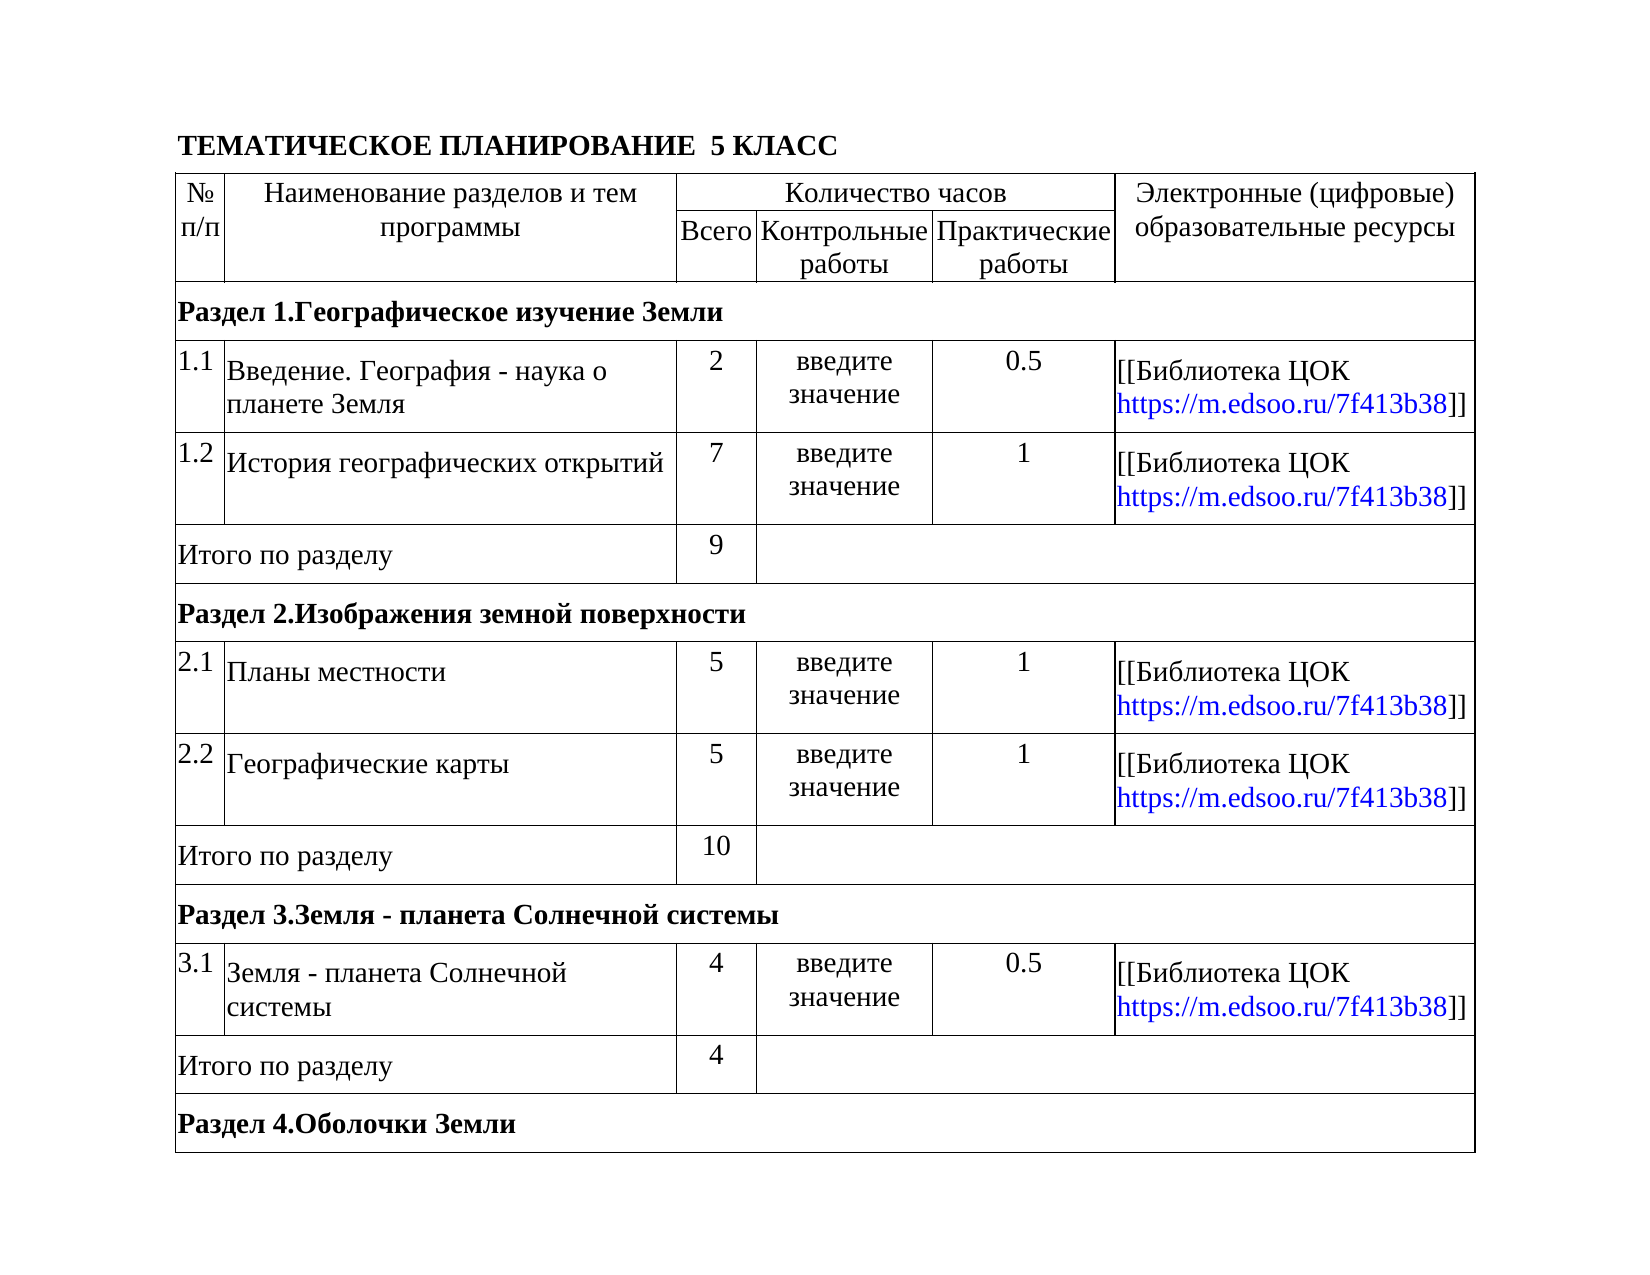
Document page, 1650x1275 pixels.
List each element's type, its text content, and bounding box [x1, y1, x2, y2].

table_cell введите значение [757, 341, 932, 432]
table_cell введите значение [757, 944, 932, 1034]
table_cell Всего [677, 211, 756, 281]
table_cell 2.2 [176, 734, 224, 825]
table_cell Итого по разделу [176, 1036, 676, 1093]
table_cell 9 [677, 525, 756, 583]
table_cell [1116, 944, 1474, 1034]
table_cell 1 [933, 433, 1114, 524]
table_cell 4 [677, 944, 756, 1034]
table_cell История географических открытий [225, 433, 676, 524]
table_cell 4 [677, 1036, 756, 1093]
table_cell Итого по разделу [176, 525, 676, 583]
table_cell 1 [933, 734, 1114, 825]
table_cell [757, 1036, 1474, 1093]
table_cell 2 [677, 341, 756, 432]
table_cell введите значение [757, 734, 932, 825]
table_header Количество часов [677, 174, 1114, 210]
table_cell [[Библиотека ЦОК https://m.edsoo.ru/7f413b38]] [1116, 433, 1474, 524]
table_cell 1.2 [176, 433, 224, 524]
table_header Наименование разделов и тем программы [225, 174, 676, 281]
table_cell Земля - планета Солнечной системы [225, 944, 676, 1034]
table_cell Практические работы [933, 211, 1114, 281]
table_cell 0.5 [933, 341, 1114, 432]
table_header Электронные (цифровые) образовательные ресурсы [1116, 174, 1474, 281]
table_cell 1.1 [176, 341, 224, 432]
table_cell 10 [677, 826, 756, 884]
table_cell введите значение [757, 433, 932, 524]
table_cell 5 [677, 734, 756, 825]
table_cell [[Библиотека ЦОК https://m.edsoo.ru/7f413b38]] [1116, 341, 1474, 432]
table_cell 2.1 [176, 642, 224, 733]
table_cell Раздел 1.Географическое изучение Земли [176, 282, 1474, 340]
table_cell [[Библиотека ЦОК https://m.edsoo.ru/7f413b38]] [1116, 734, 1474, 825]
table_cell 5 [677, 642, 756, 733]
table_cell Географические карты [225, 734, 676, 825]
table_header № п/п [176, 174, 224, 281]
table_cell Планы местности [225, 642, 676, 733]
text ТЕМАТИЧЕСКОЕ ПЛАНИРОВАНИЕ 5 КЛАСС [177, 128, 1561, 162]
table_cell Раздел 4.Оболочки Земли [176, 1094, 1474, 1152]
table_cell 3.1 [176, 944, 224, 1034]
table_cell 1 [933, 642, 1114, 733]
table_cell введите значение [757, 642, 932, 733]
table_cell 7 [677, 433, 756, 524]
table_cell [757, 525, 1474, 583]
table_cell Введение. География - наука о планете Земля [225, 341, 676, 432]
table_cell [[Библиотека ЦОК https://m.edsoo.ru/7f413b38]] [1116, 642, 1474, 733]
table_cell Раздел 3.Земля - планета Солнечной системы [176, 885, 1474, 942]
table_cell 0.5 [933, 944, 1114, 1034]
table_cell Раздел 2.Изображения земной поверхности [176, 584, 1474, 641]
table_cell [757, 826, 1474, 884]
table_cell Контрольные работы [757, 211, 932, 281]
table_cell Итого по разделу [176, 826, 676, 884]
